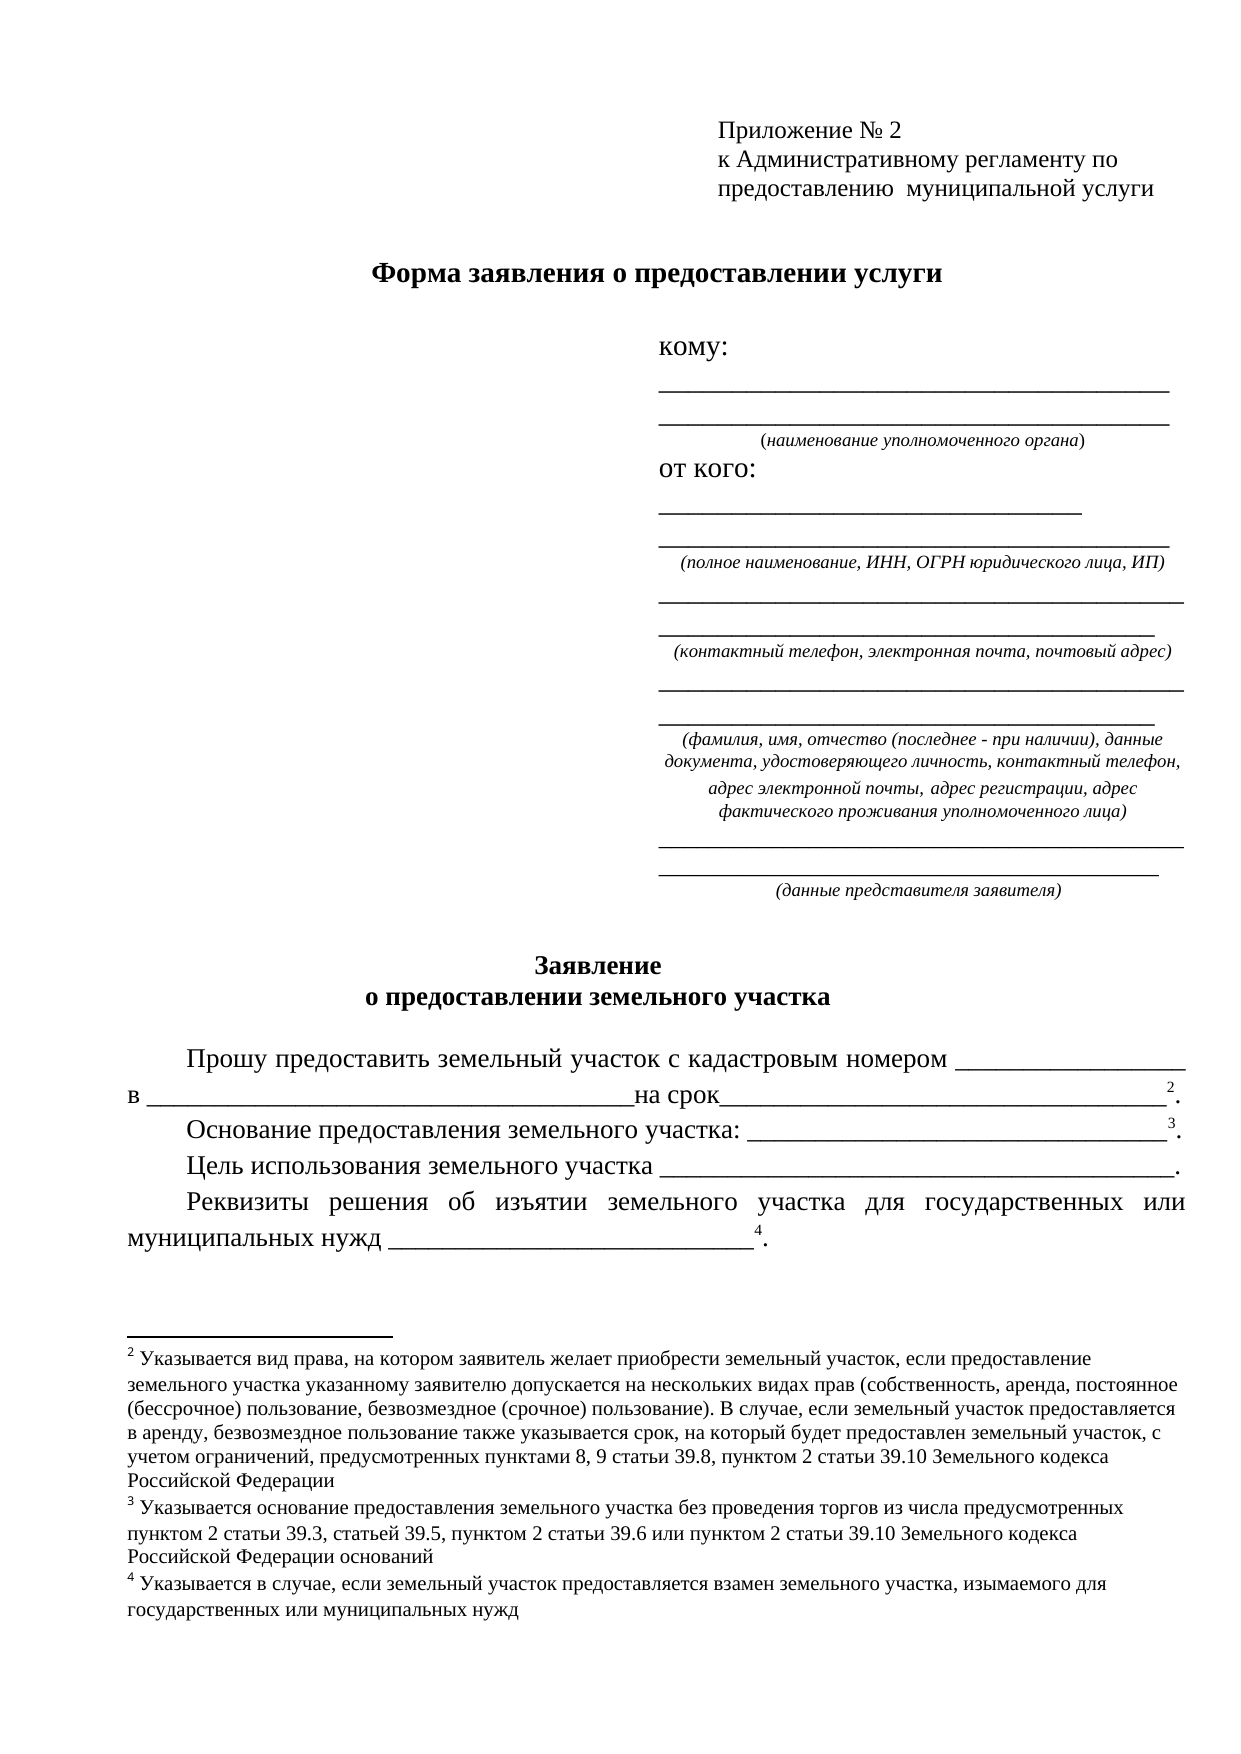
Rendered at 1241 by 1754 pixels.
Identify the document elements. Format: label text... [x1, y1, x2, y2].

text ______________________________________________________________________ [659, 661, 1187, 728]
text о предоставлении земельного участка [127, 980, 1068, 1011]
text ______________________________________________________________________ [659, 573, 1187, 640]
text (полное наименование, ИНН, ОГРН юридического лица, ИП) [659, 551, 1187, 573]
text к Административному регламенту по [718, 144, 1187, 173]
text Заявление [127, 949, 1068, 980]
text от кого: _____________________________ [659, 450, 1187, 517]
text Цель использования земельного участка ______________________________________. [127, 1149, 1187, 1181]
text Приложение № 2 [718, 116, 1187, 144]
text ___________________________________ [659, 395, 1187, 429]
text Форма заявления о предоставлении услуги [127, 255, 1187, 288]
text предоставлению муниципальной услуги [718, 173, 1187, 202]
text (контактный телефон, электронная почта, почтовый адрес) [659, 640, 1187, 661]
text кому: ___________________________________ [659, 328, 1187, 395]
text ___________________________________ [659, 517, 1187, 551]
text (наименование уполномоченного органа) [659, 429, 1187, 450]
text Основание предоставления земельного участка: _______________________________. [127, 1114, 1187, 1145]
text Реквизиты решения об изъятии земельного участка для государственных или муниципальных нужд ___________________________. [127, 1185, 1187, 1252]
text __________________________________________________________________________________ [659, 822, 1187, 879]
text (данные представителя заявителя) [659, 879, 1187, 901]
text (фамилия, имя, отчество (последнее - при наличии), данные документа, удостоверяющего личность, контактный телефон, адрес электронной почты, адрес регистрации, адрес фактического проживания уполномоченного лица) [659, 728, 1187, 822]
text Прошу предоставить земельный участок с кадастровым номером _________________ в ____________________________________на срок_________________________________. [127, 1042, 1187, 1109]
